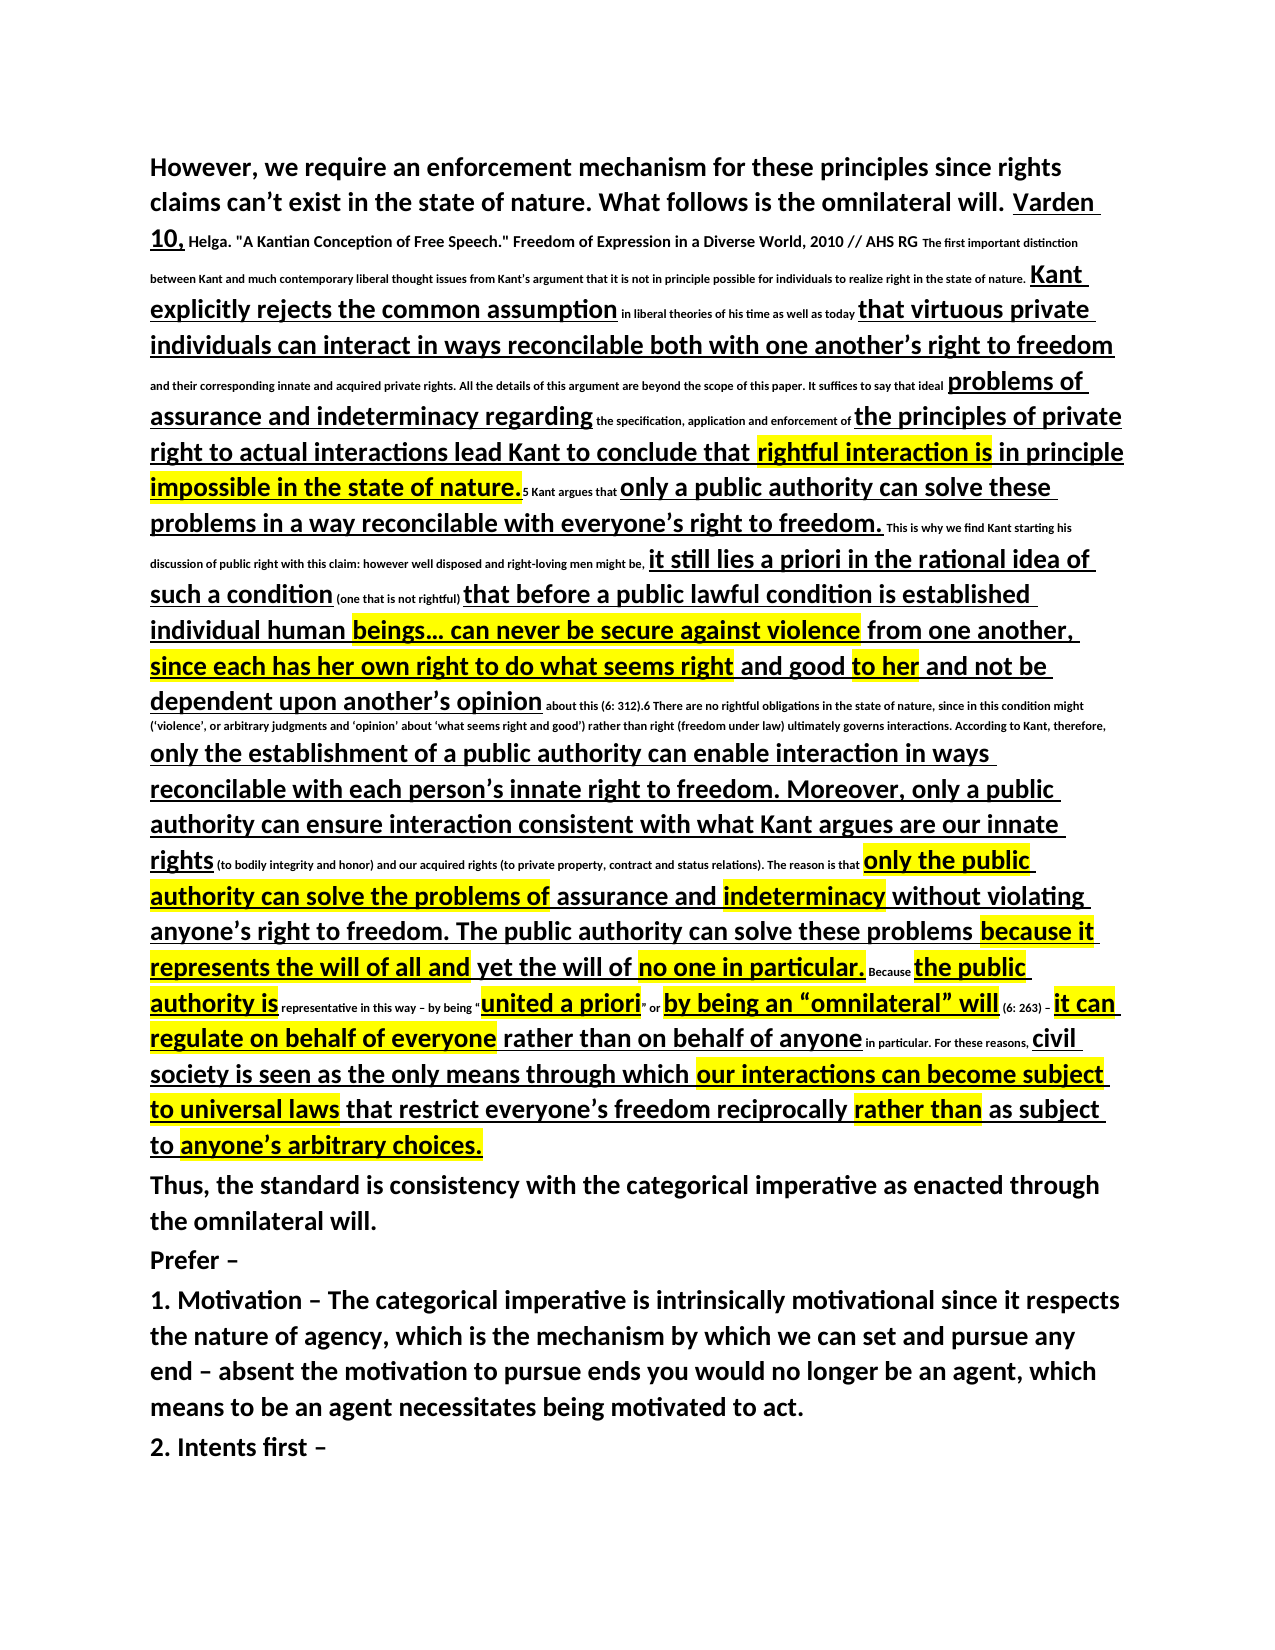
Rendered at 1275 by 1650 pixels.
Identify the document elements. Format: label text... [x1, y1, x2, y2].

text 1. Motivation – The categorical imperative is intrinsically motivational since it respects the nature of agency, which is the mechanism by which we can set and pursue any end – absent the motivation to pursue ends you would no longer be an agent, which means to be an agent necessitates being motivated to act. [150, 1283, 1125, 1423]
subtitle 2. Intents first – [150, 1430, 1125, 1463]
text Thus, the standard is consistency with the categorical imperative as enacted through the omnilateral will. [150, 1168, 1125, 1237]
text Prefer – [150, 1243, 1125, 1277]
text However, we require an enforcement mechanism for these principles since rights claims can’t exist in the state of nature. What follows is the omnilateral will. Varden 10, Helga. "A Kantian Conception of Free Speech." Freedom of Expression in a Diverse World, 2010 // AHS RG The first important distinction between Kant and much contemporary liberal thought issues from Kant’s argument that it is not in principle possible for individuals to realize right in the state of nature. Kant explicitly rejects the common assumption in liberal theories of his time as well as today that virtuous private individuals can interact in ways reconcilable both with one another’s right to freedom and their corresponding innate and acquired private rights. All the details of this argument are beyond the scope of this paper. It suffices to say that ideal problems of assurance and indeterminacy regarding the specification, application and enforcement of the principles of private right to actual interactions lead Kant to conclude that rightful interaction is in principle impossible in the state of nature.5 Kant argues that only a public authority can solve these problems in a way reconcilable with everyone’s right to freedom. This is why we find Kant starting his discussion of public right with this claim: however well disposed and right-loving men might be, it still lies a priori in the rational idea of such a condition (one that is not rightful) that before a public lawful condition is established individual human beings… can never be secure against violence from one another, since each has her own right to do what seems right and good to her and not be dependent upon another’s opinion about this (6: 312).6 There are no rightful obligations in the state of nature, since in this condition might (‘violence’, or arbitrary judgments and ‘opinion’ about ‘what seems right and good’) rather than right (freedom under law) ultimately governs interactions. According to Kant, therefore, only the establishment of a public authority can enable interaction in ways reconcilable with each person’s innate right to freedom. Moreover, only a public authority can ensure interaction consistent with what Kant argues are our innate rights (to bodily integrity and honor) and our acquired rights (to private property, contract and status relations). The reason is that only the public authority can solve the problems of assurance and indeterminacy without violating anyone’s right to freedom. The public authority can solve these problems because it represents the will of all and yet the will of no one in particular. Because the public authority is representative in this way – by being “united a priori” or by being an “omnilateral” will (6: 263) – it can regulate on behalf of everyone rather than on behalf of anyone in particular. For these reasons, civil society is seen as the only means through which our interactions can become subject to universal laws that restrict everyone’s freedom reciprocally rather than as subject to anyone’s arbitrary choices. [150, 150, 1125, 1161]
